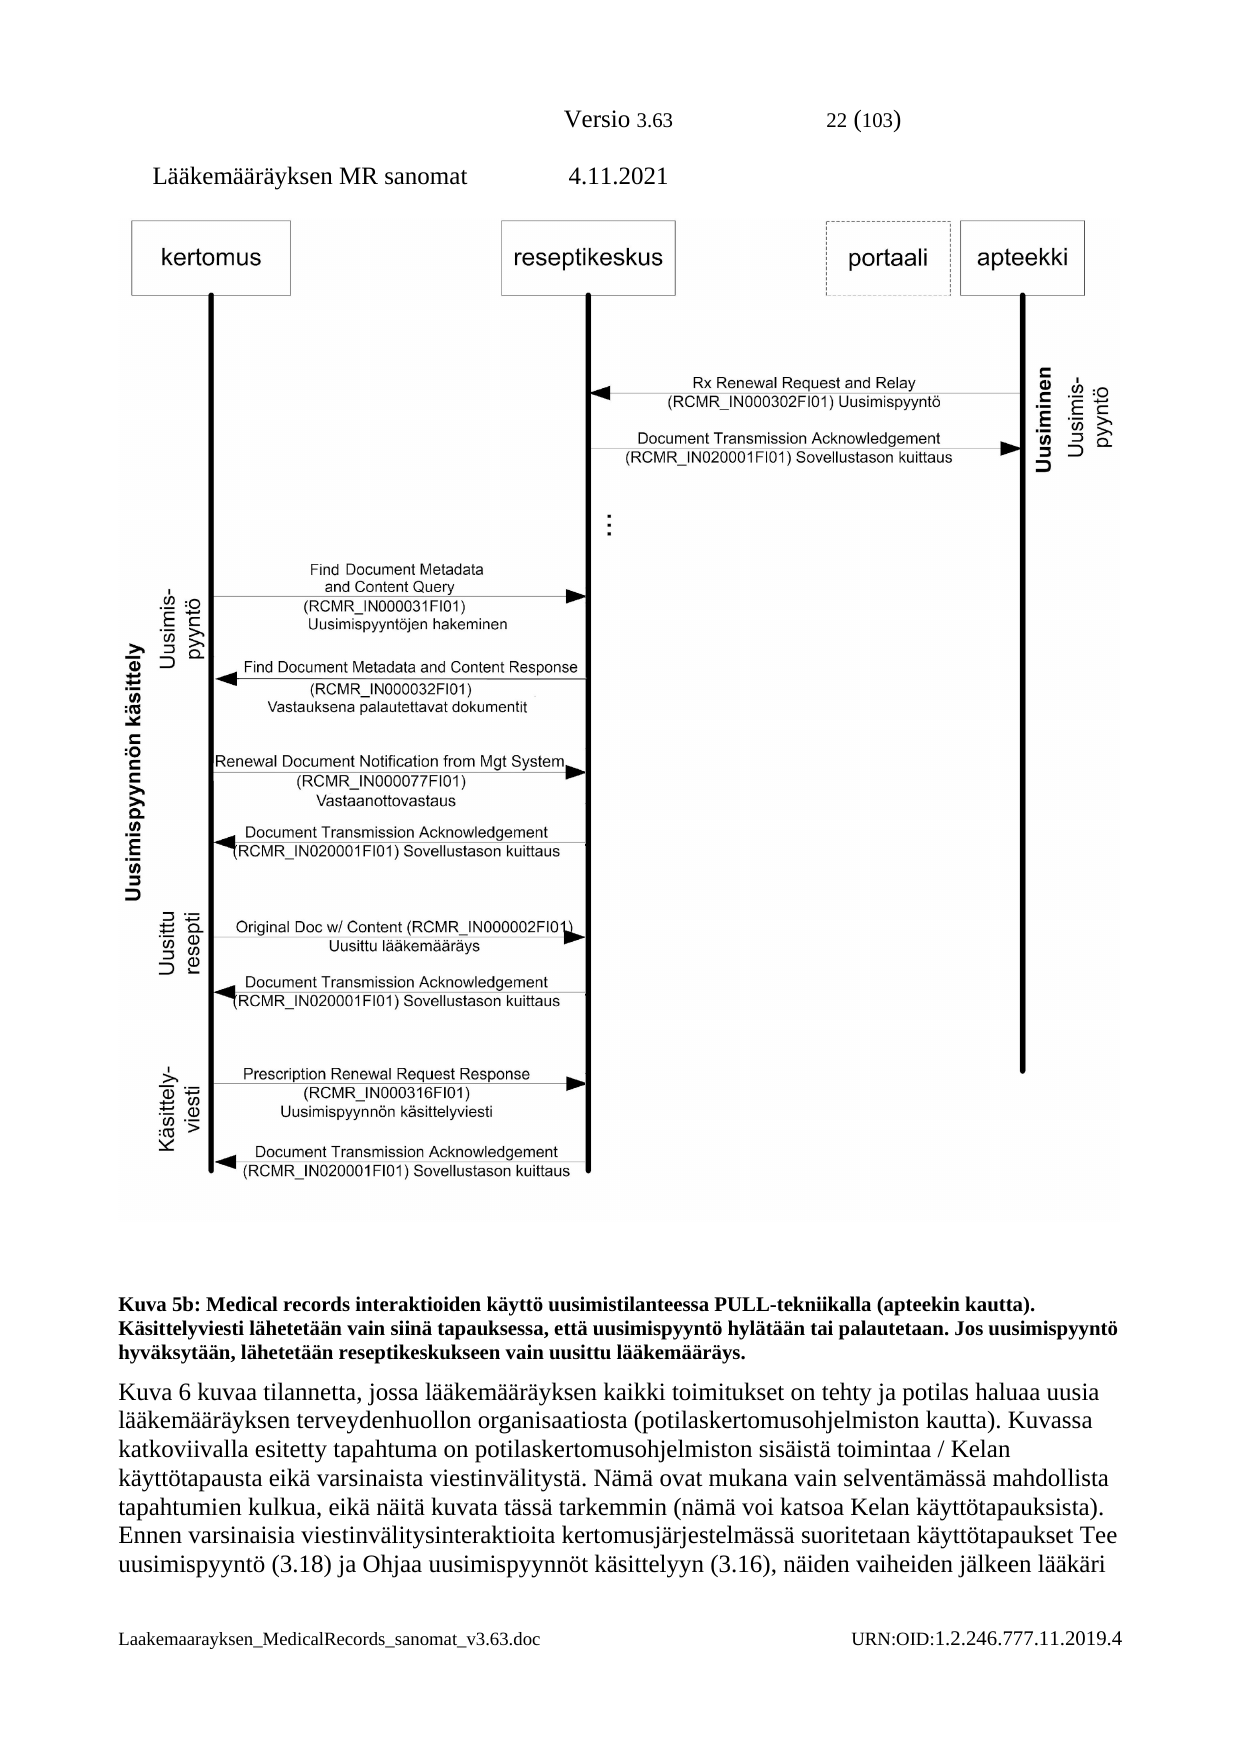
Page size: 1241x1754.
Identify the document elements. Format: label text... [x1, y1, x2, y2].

text Kuva 5b: Medical records interaktioiden käyttö uusimistilanteessa PULL-tekniikalla (apteekin kautta). Käsittelyviesti lähetetään vain siinä tapauksessa, että uusimispyyntö hylätään tai palautetaan. Jos uusimispyyntö hyväksytään, lähetetään reseptikeskukseen vain uusittu lääkemääräys. [118, 1292, 1122, 1364]
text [118, 1377, 1122, 1578]
picture [118, 218, 1120, 1222]
